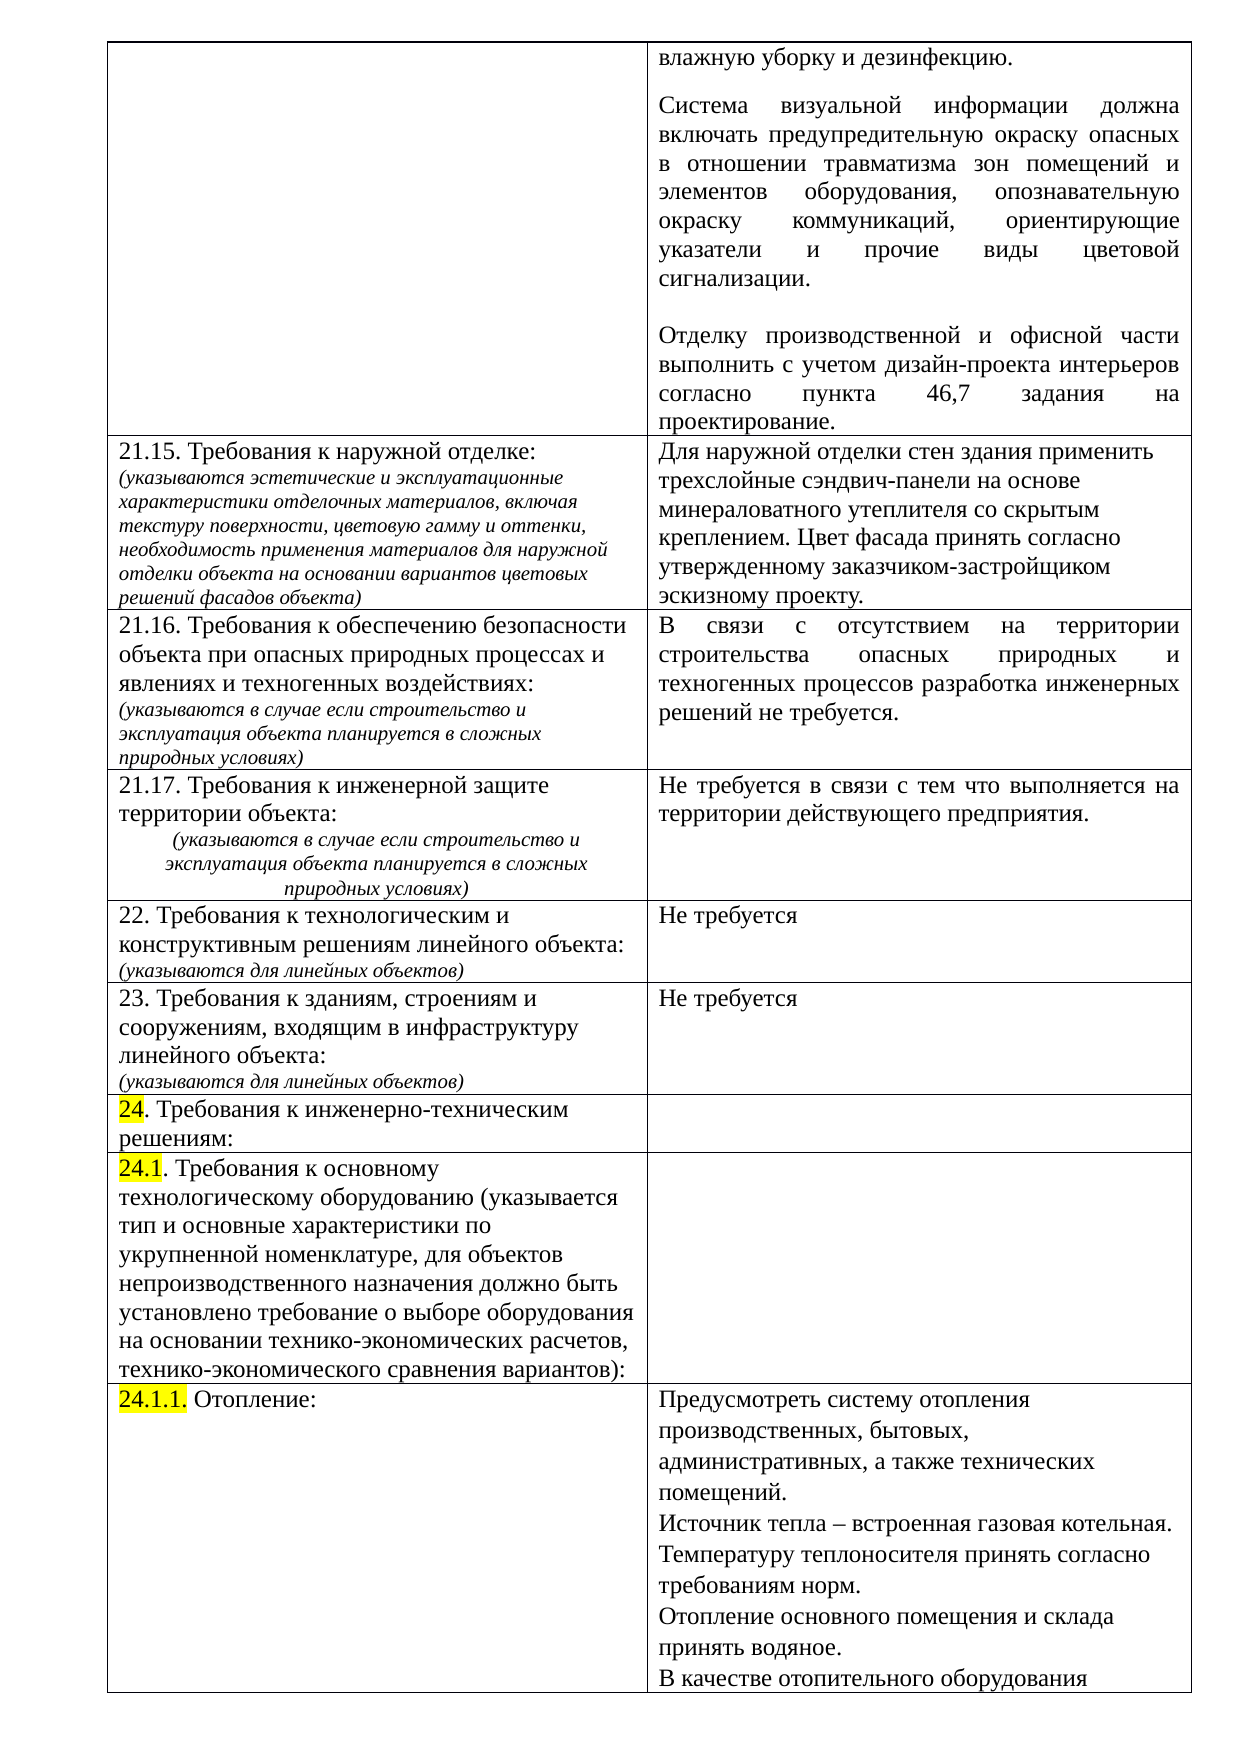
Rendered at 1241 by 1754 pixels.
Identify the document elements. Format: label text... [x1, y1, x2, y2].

table_cell 24.1.1. Отопление: [108, 1384, 647, 1692]
table_cell 24.1. Требования к основному технологическому оборудованию (указывается тип и основные характеристики по укрупненной номенклатуре, для объектов непроизводственного назначения должно быть установлено требование о выборе оборудования на основании технико-экономических расчетов, технико-экономического сравнения вариантов): [108, 1153, 647, 1383]
table_cell 23. Требования к зданиям, строениям и сооружениям, входящим в инфраструктуру линейного объекта: (указываются для линейных объектов) [108, 983, 647, 1093]
table_cell 21.15. Требования к наружной отделке: (указываются эстетические и эксплуатационные характеристики отделочных материалов, включая текстуру поверхности, цветовую гамму и оттенки, необходимость применения материалов для наружной отделки объекта на основании вариантов цветовых решений фасадов объекта) [108, 436, 647, 609]
table_cell [648, 1095, 1191, 1152]
table_cell Не требуется в связи с тем что выполняется на территории действующего предприятия. [648, 770, 1191, 899]
table_cell 21.17. Требования к инженерной защите территории объекта: (указываются в случае если строительство и эксплуатация объекта планируется в сложных природных условиях) [108, 770, 647, 899]
table_cell Не требуется [648, 901, 1191, 982]
table_cell Для наружной отделки стен здания применить трехслойные сэндвич-панели на основе минераловатного утеплителя со скрытым креплением. Цвет фасада принять согласно утвержденному заказчиком-застройщиком эскизному проекту. [648, 436, 1191, 609]
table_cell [648, 1384, 1191, 1692]
table_cell 24. Требования к инженерно-техническим решениям: [108, 1095, 647, 1152]
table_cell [648, 43, 1191, 435]
table_cell 22. Требования к технологическим и конструктивным решениям линейного объекта: (указываются для линейных объектов) [108, 901, 647, 982]
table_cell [108, 43, 647, 435]
table_cell [648, 1153, 1191, 1383]
table_cell В связи с отсутствием на территории строительства опасных природных и техногенных процессов разработка инженерных решений не требуется. [648, 610, 1191, 769]
table_cell 21.16. Требования к обеспечению безопасности объекта при опасных природных процессах и явлениях и техногенных воздействиях: (указываются в случае если строительство и эксплуатация объекта планируется в сложных природных условиях) [108, 610, 647, 769]
table_cell Не требуется [648, 983, 1191, 1093]
